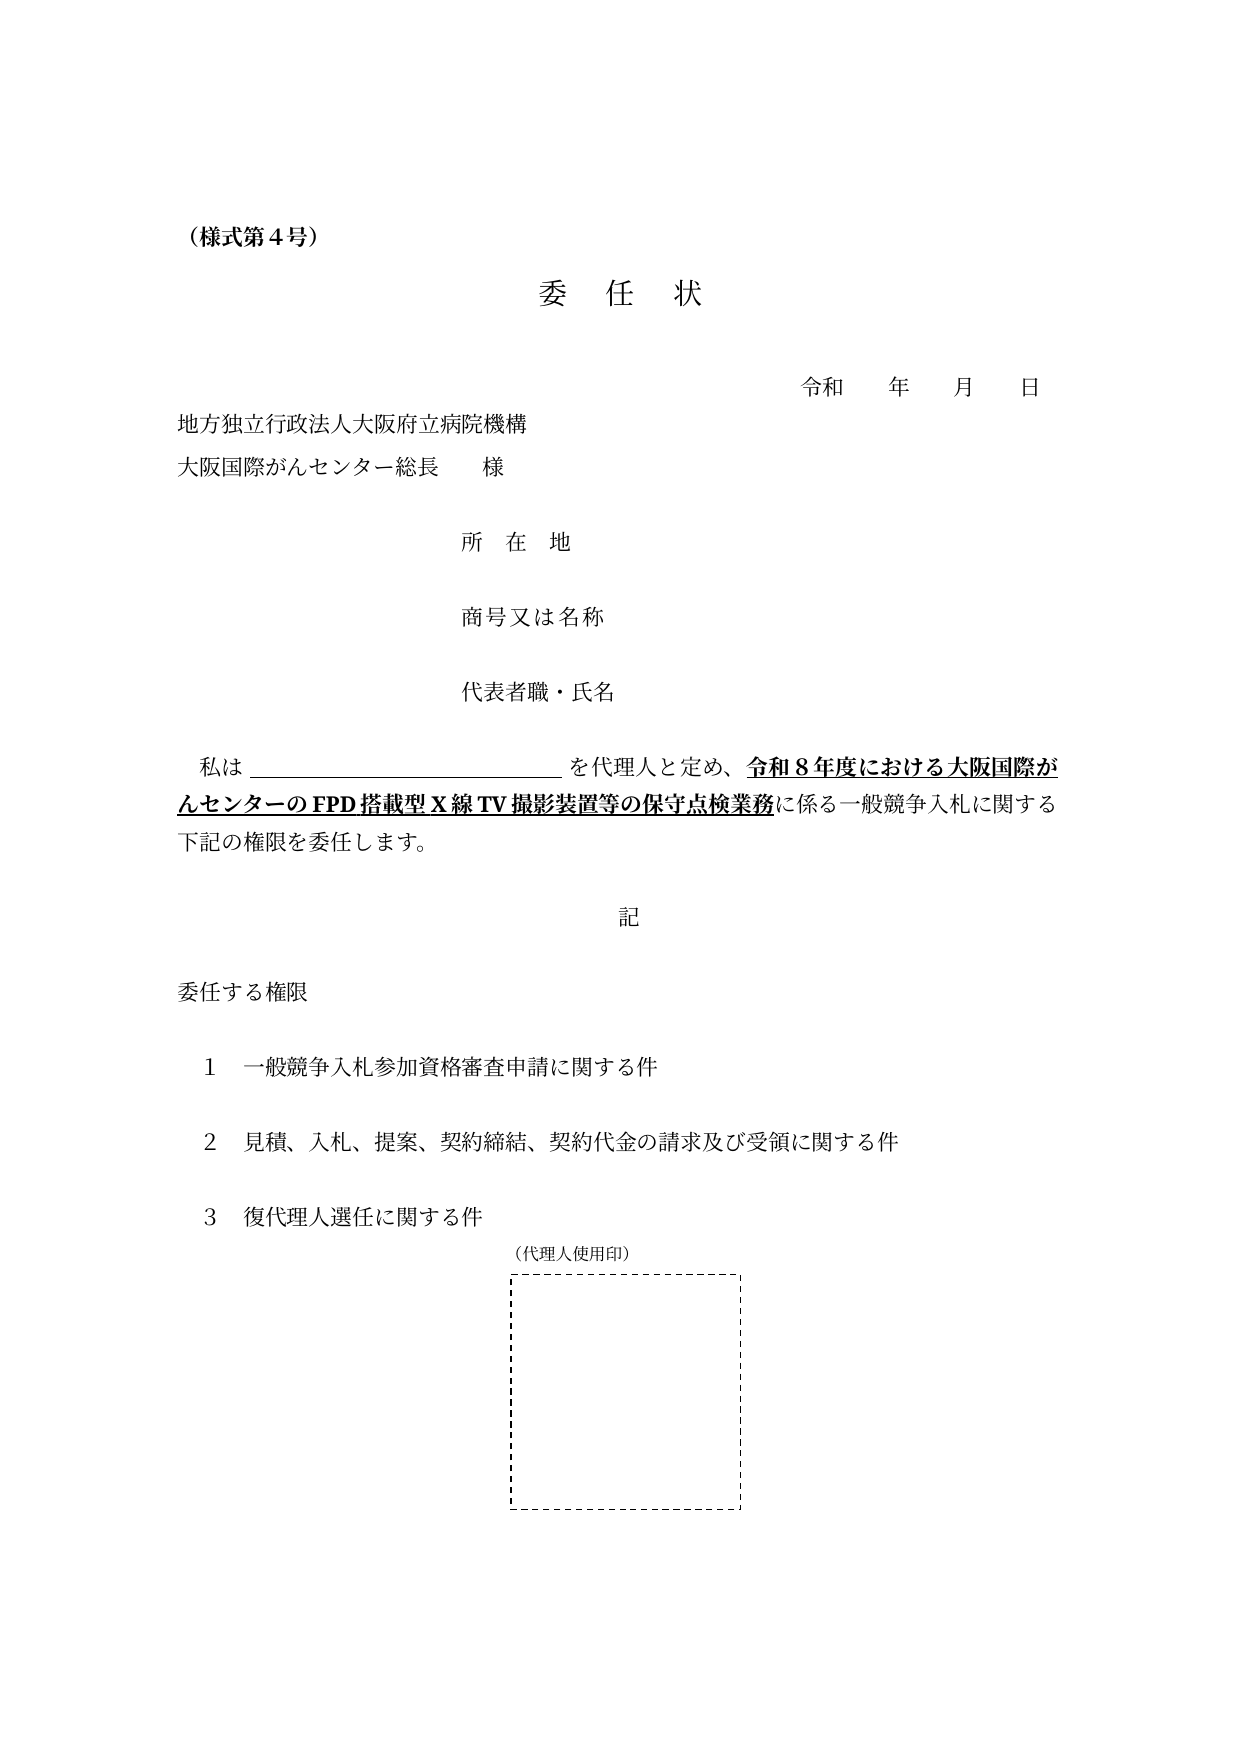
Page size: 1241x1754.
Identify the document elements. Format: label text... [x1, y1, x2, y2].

text （様式第４号） [177, 217, 1038, 254]
text 所在地 [462, 522, 1063, 559]
text ３ 復代理人選任に関する件 [177, 1197, 1063, 1234]
text 委任状 [177, 254, 1063, 329]
text 委任する権限 [177, 972, 1063, 1009]
text 地方独立行政法人大阪府立病院機構 [177, 404, 1063, 442]
text ２ 見積、入札、提案、契約締結、契約代金の請求及び受領に関する件 [177, 1122, 1063, 1159]
text 私は を代理人と定め、令和８年度における大阪国際がんセンターのFPD搭載型X線TV撮影装置等の保守点検業務に係る一般競争入札に関する下記の権限を委任します。 [177, 747, 1059, 859]
text 大阪国際がんセンター総長 様 [177, 447, 883, 484]
text 代表者職・氏名 [462, 672, 1063, 709]
text （代理人使用印） [177, 1234, 1063, 1272]
text 令和 年 月 日 [177, 367, 1041, 404]
text 商号又は名称 [462, 597, 1063, 634]
text 記 [177, 897, 1059, 934]
text １ 一般競争入札参加資格審査申請に関する件 [177, 1047, 1063, 1084]
